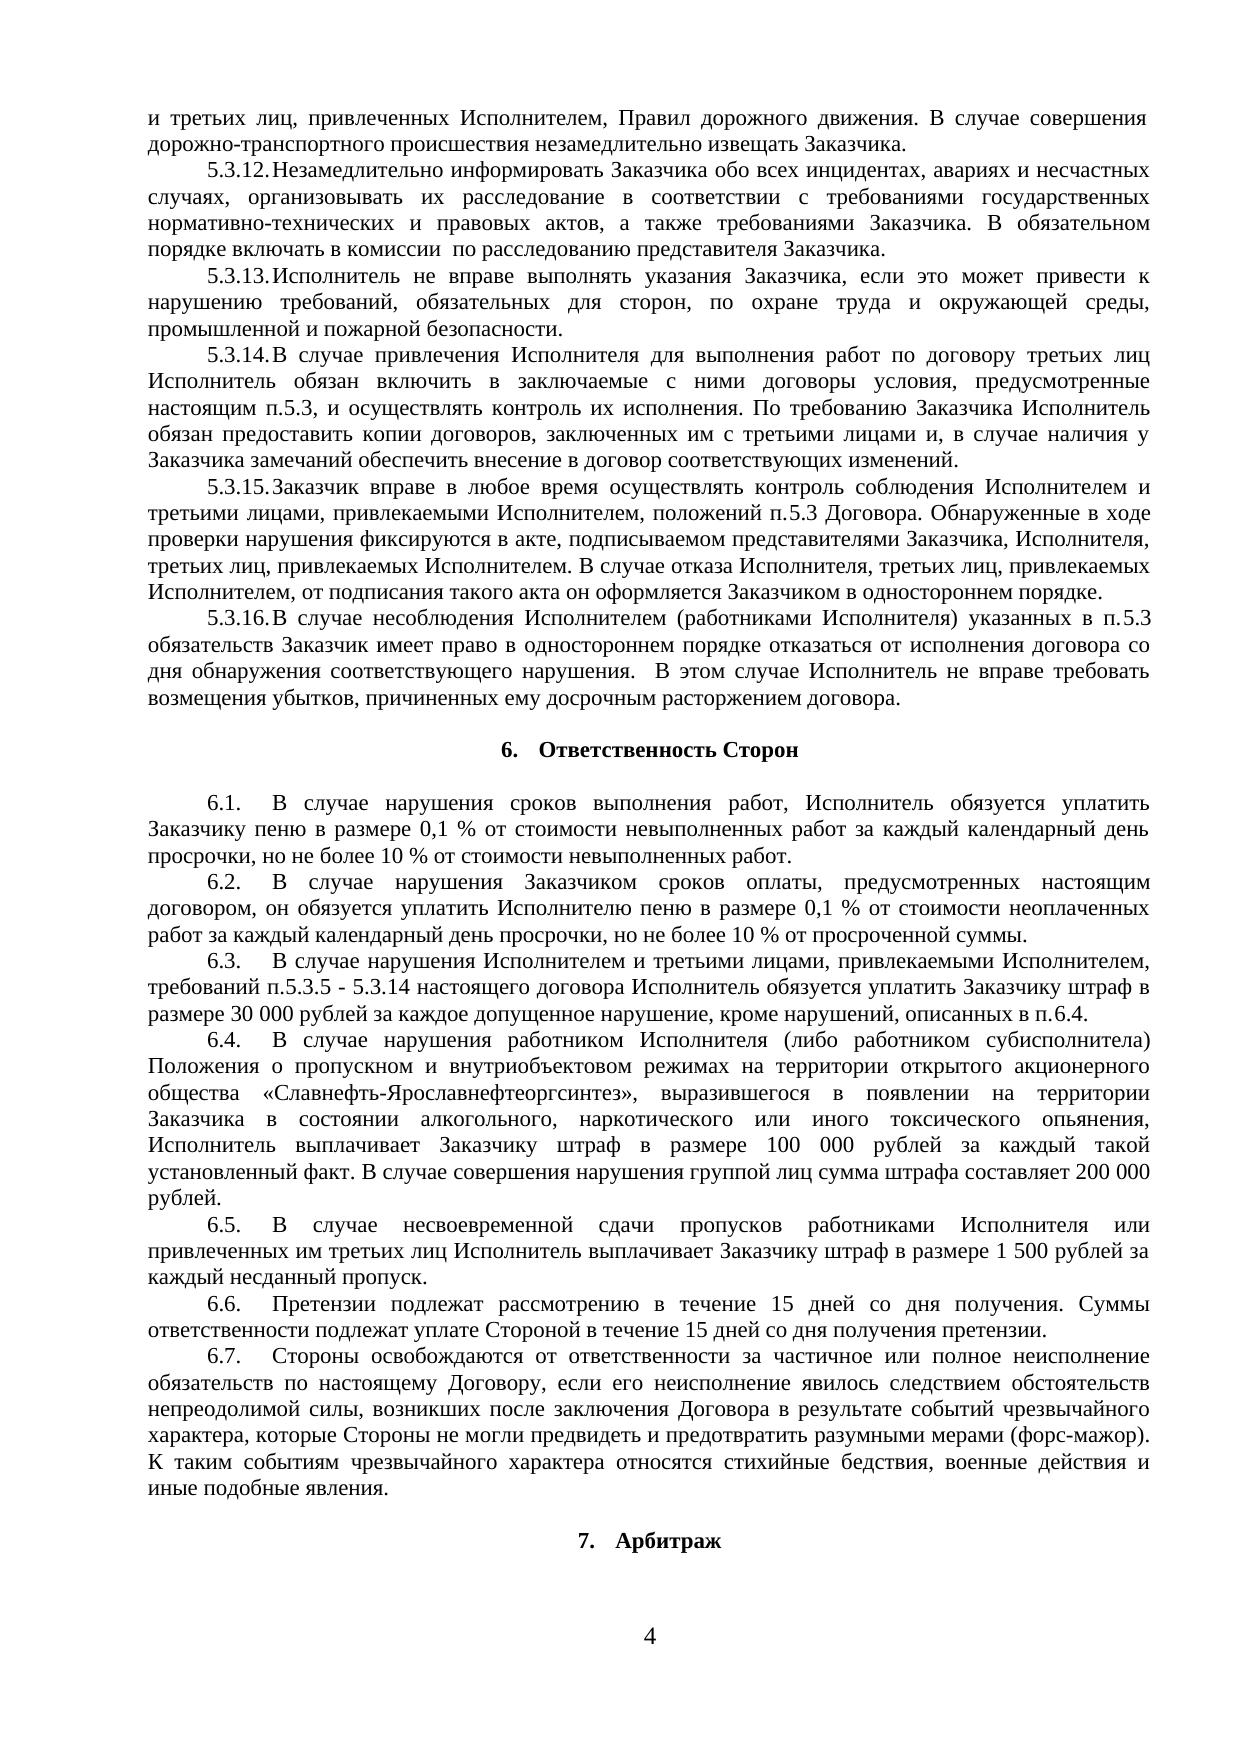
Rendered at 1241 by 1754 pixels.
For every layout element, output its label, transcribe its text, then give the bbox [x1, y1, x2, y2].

list В случае несвоевременной сдачи пропусков работниками Исполнителя или привлеченных им третьих лиц Исполнитель выплачивает Заказчику штраф в размере 1 500 рублей за каждый несданный пропуск. [148, 1211, 1152, 1290]
list В случае нарушения Исполнителем и третьими лицами, привлекаемыми Исполнителем, требований п.5.3.5 - 5.3.14 настоящего договора Исполнитель обязуется уплатить Заказчику штраф в размере 30 000 рублей за каждое допущенное нарушение, кроме нарушений, описанных в п.6.4. [148, 947, 1152, 1026]
list Исполнитель не вправе выполнять указания Заказчика, если это может привести к нарушению требований, обязательных для сторон, по охране труда и окружающей среды, промышленной и пожарной безопасности. [148, 262, 1152, 341]
list В случае нарушения сроков выполнения работ, Исполнитель обязуется уплатить Заказчику пеню в размере 0,1 % от стоимости невыполненных работ за каждый календарный день просрочки, но не более 10 % от стоимости невыполненных работ. [148, 789, 1152, 868]
list Претензии подлежат рассмотрению в течение 15 дней со дня получения. Суммы ответственности подлежат уплате Стороной в течение 15 дней со дня получения претензии. [148, 1290, 1152, 1342]
subtitle Арбитраж [148, 1527, 1152, 1553]
list В случае нарушения Заказчиком сроков оплаты, предусмотренных настоящим договором, он обязуется уплатить Исполнителю пеню в размере 0,1 % от стоимости неоплаченных работ за каждый календарный день просрочки, но не более 10 % от просроченной суммы. [148, 868, 1152, 947]
list Заказчик вправе в любое время осуществлять контроль соблюдения Исполнителем и третьими лицами, привлекаемыми Исполнителем, положений п.5.3 Договора. Обнаруженные в ходе проверки нарушения фиксируются в акте, подписываемом представителями Заказчика, Исполнителя, третьих лиц, привлекаемых Исполнителем. В случае отказа Исполнителя, третьих лиц, привлекаемых Исполнителем, от подписания такого акта он оформляется Заказчиком в одностороннем порядке. [148, 473, 1152, 604]
list В случае несоблюдения Исполнителем (работниками Исполнителя) указанных в п.5.3 обязательств Заказчик имеет право в одностороннем порядке отказаться от исполнения договора со дня обнаружения соответствующего нарушения. В этом случае Исполнитель не вправе требовать возмещения убытков, причиненных ему досрочным расторжением договора. [148, 604, 1152, 710]
list В случае привлечения Исполнителя для выполнения работ по договору третьих лиц Исполнитель обязан включить в заключаемые с ними договоры условия, предусмотренные настоящим п.5.3, и осуществлять контроль их исполнения. По требованию Заказчика Исполнитель обязан предоставить копии договоров, заключенных им с третьими лицами и, в случае наличия у Заказчика замечаний обеспечить внесение в договор соответствующих изменений. [148, 341, 1152, 473]
subtitle Ответственность Сторон [148, 736, 1152, 763]
list В случае нарушения работником Исполнителя (либо работником субисполнитела) Положения о пропускном и внутриобъектовом режимах на территории открытого акционерного общества «Славнефть-Ярославнефтеоргсинтез», выразившегося в появлении на территории Заказчика в состоянии алкогольного, наркотического или иного токсического опьянения, Исполнитель выплачивает Заказчику штраф в размере 100 000 рублей за каждый такой установленный факт. В случае совершения нарушения группой лиц сумма штрафа составляет 200 000 рублей. [148, 1026, 1152, 1211]
list Стороны освобождаются от ответственности за частичное или полное неисполнение обязательств по настоящему Договору, если его неисполнение явилось следствием обстоятельств непреодолимой силы, возникших после заключения Договора в результате событий чрезвычайного характера, которые Стороны не могли предвидеть и предотвратить разумными мерами (форс-мажор). К таким событиям чрезвычайного характера относятся стихийные бедствия, военные действия и иные подобные явления. [148, 1342, 1152, 1501]
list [148, 104, 1152, 156]
list Незамедлительно информировать Заказчика обо всех инцидентах, авариях и несчастных случаях, организовывать их расследование в соответствии с требованиями государственных нормативно-технических и правовых актов, а также требованиями Заказчика. В обязательном порядке включать в комиссии по расследованию представителя Заказчика. [148, 156, 1152, 262]
